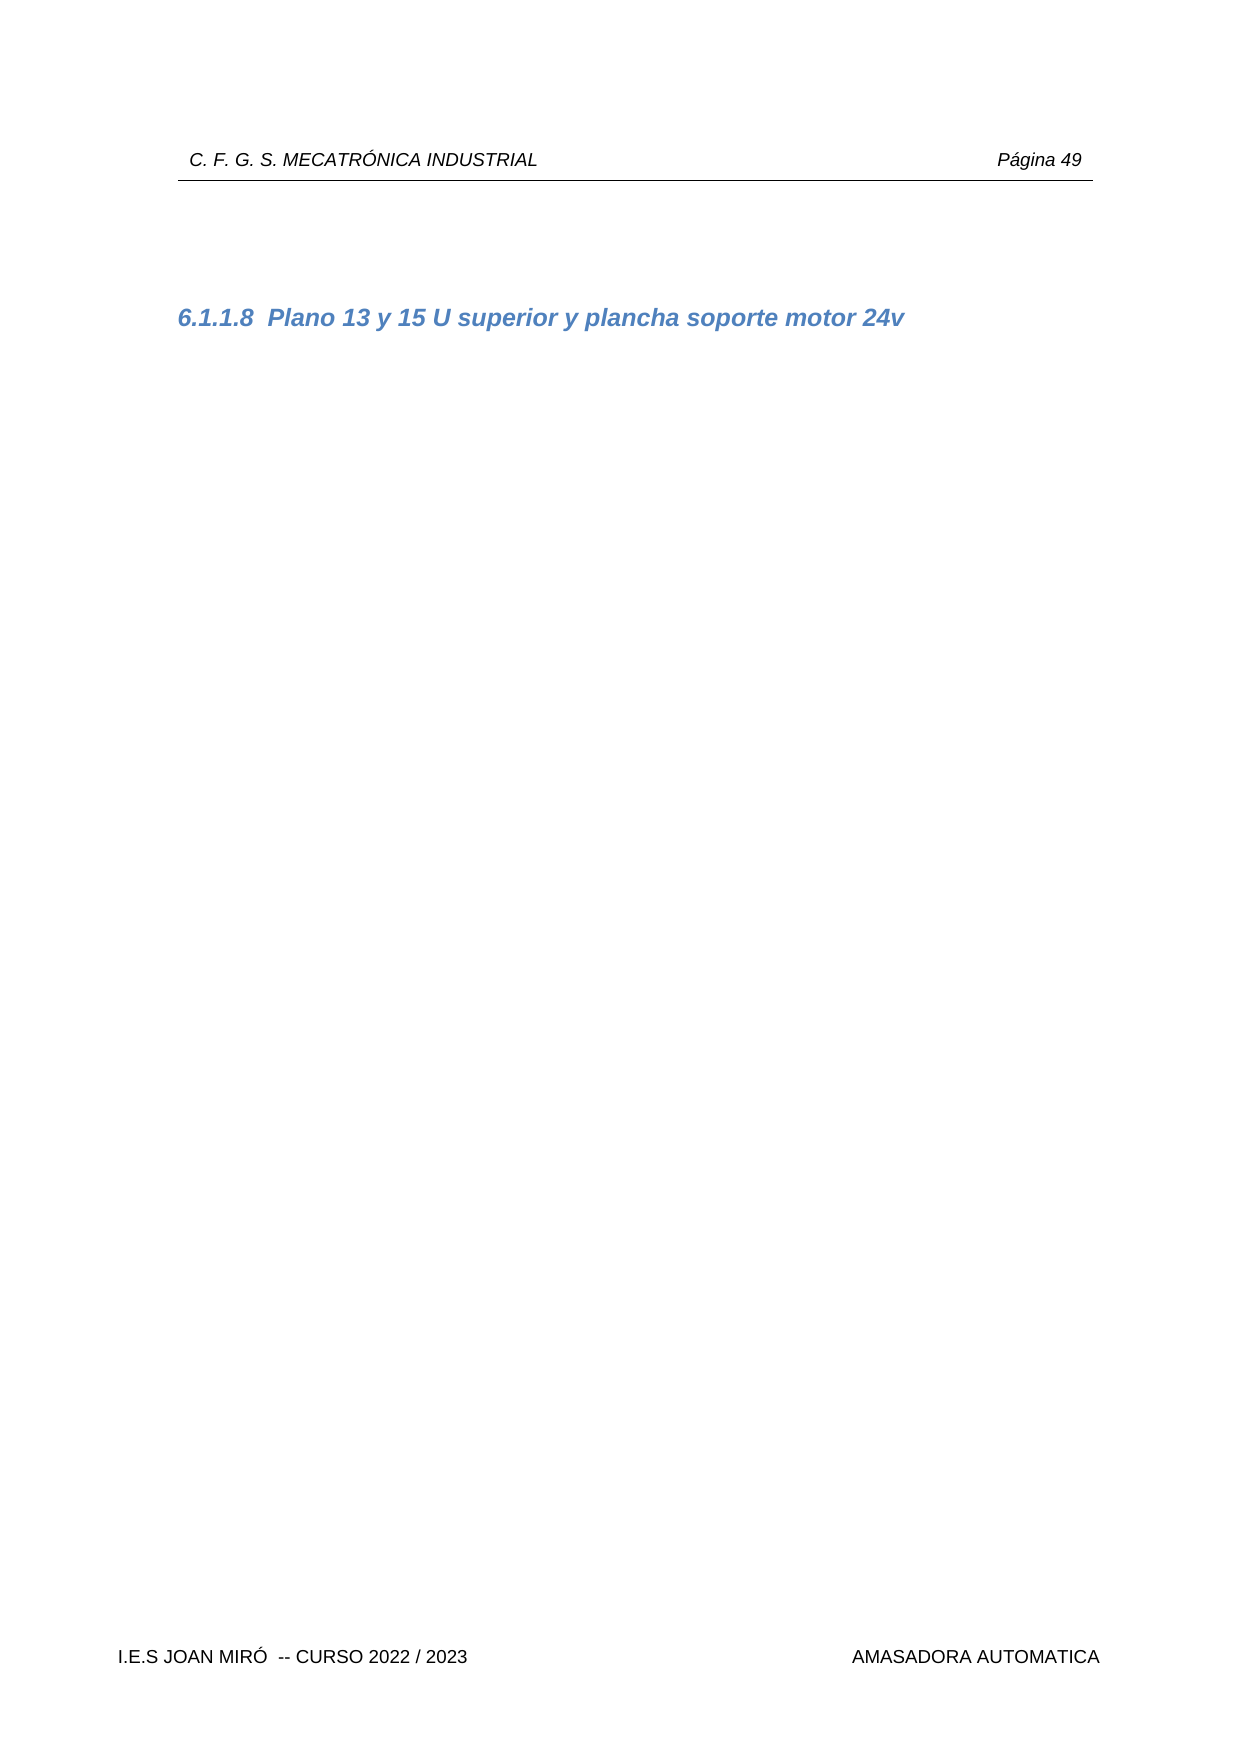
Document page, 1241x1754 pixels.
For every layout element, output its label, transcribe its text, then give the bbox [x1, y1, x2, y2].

subtitle Plano 13 y 15 U superior y plancha soporte motor 24v [177, 303, 1092, 332]
